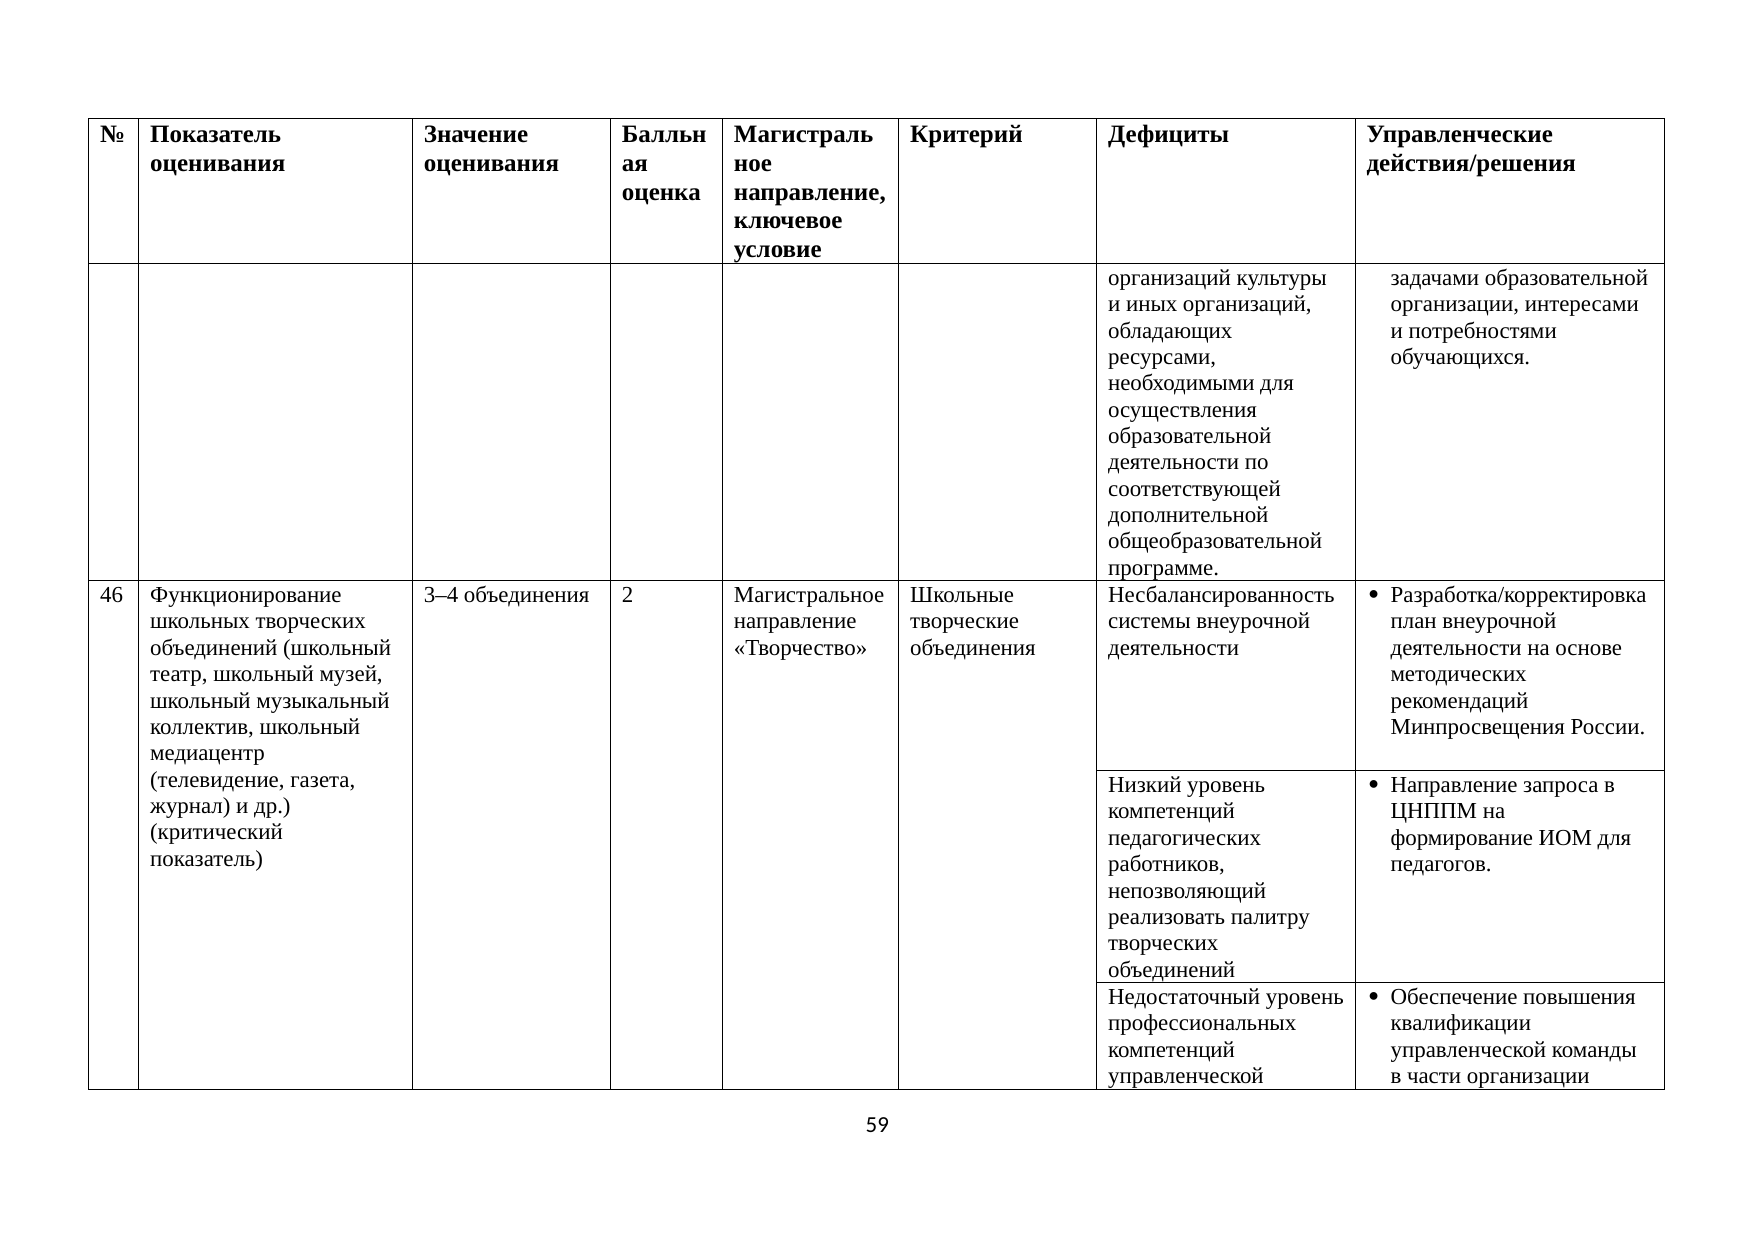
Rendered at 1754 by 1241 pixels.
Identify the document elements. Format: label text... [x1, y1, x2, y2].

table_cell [1097, 983, 1355, 1088]
table_cell Школьные творческие объединения [899, 581, 1096, 1088]
table_header Дефициты [1097, 119, 1355, 263]
table_header Показатель оценивания [139, 119, 412, 263]
table_cell Функционирование школьных творческих объединений (школьный театр, школьный музей, школьный музыкальный коллектив, школьный медиацентр (телевидение, газета, журнал) и др.)(критический показатель) [139, 581, 412, 1088]
table_cell 2 [611, 581, 722, 1088]
table_cell Несбалансированность системы внеурочной деятельности [1097, 581, 1355, 770]
table_cell Разработка/корректировка план внеурочной деятельности на основе методических рекомендаций Минпросвещения России. [1356, 581, 1664, 770]
table_header Управленческие действия/решения [1356, 119, 1664, 263]
table_header № [89, 119, 138, 263]
table_header Магистральное направление, ключевое условие [723, 119, 898, 263]
table_cell Магистральное направление «Творчество» [723, 581, 898, 1088]
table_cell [1356, 264, 1664, 580]
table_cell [1356, 983, 1664, 1088]
table_cell 3‒4 объединения [413, 581, 610, 1088]
table_cell Направление запроса в ЦНППМ на формирование ИОМ для педагогов. [1356, 771, 1664, 982]
table_header Балльная оценка [611, 119, 722, 263]
table_header Значение оценивания [413, 119, 610, 263]
table_cell Низкий уровень компетенций педагогических работников, непозволяющий реализовать палитру творческих объединений [1097, 771, 1355, 982]
table_header Критерий [899, 119, 1096, 263]
table_cell 46 [89, 581, 138, 1088]
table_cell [1097, 264, 1355, 580]
